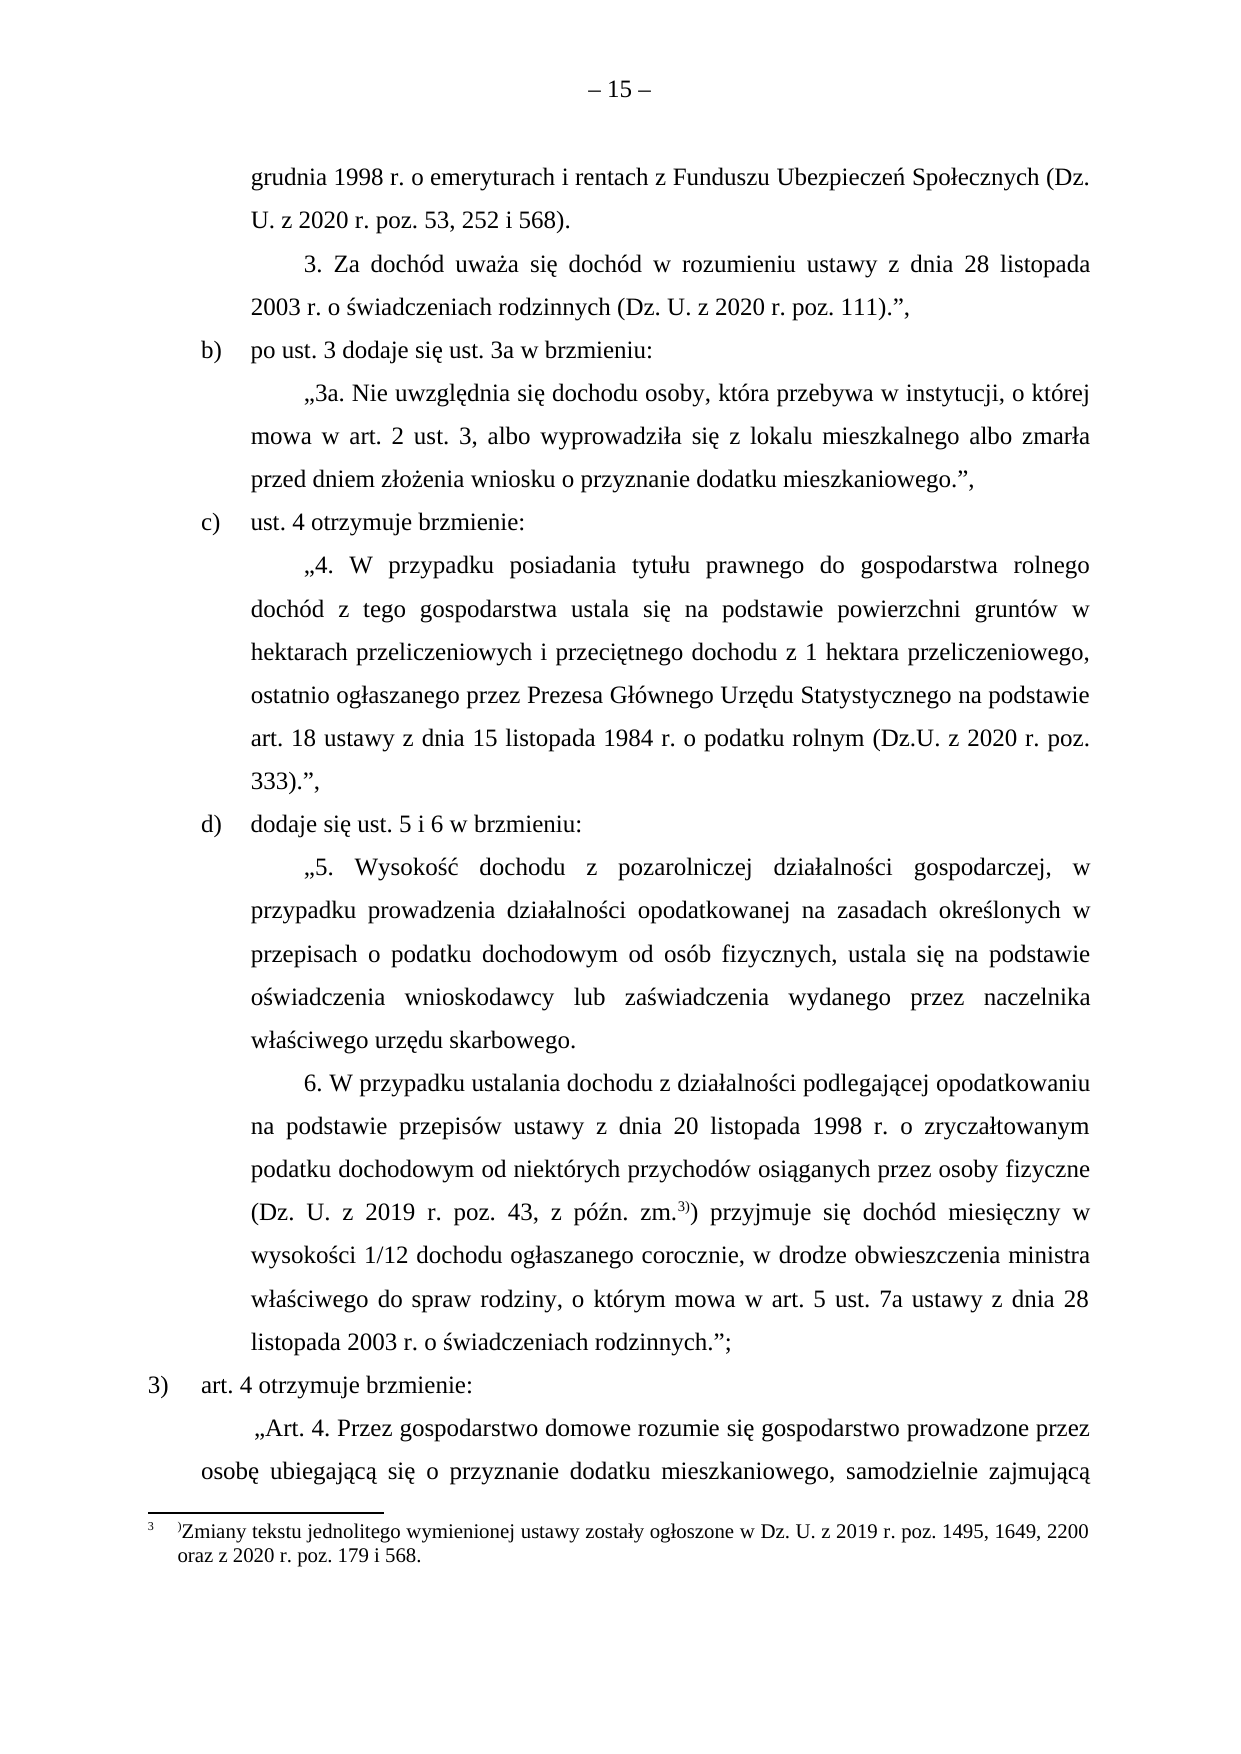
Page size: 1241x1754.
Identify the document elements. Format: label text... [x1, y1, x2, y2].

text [201, 1413, 1091, 1485]
text 3. Za dochód uważa się dochód w rozumieniu ustawy z dnia 28 listopada 2003 r. o świadczeniach rodzinnych (Dz. U. z 2020 r. poz. 111).”, [251, 249, 1091, 321]
text „4. W przypadku posiadania tytułu prawnego do gospodarstwa rolnego dochód z tego gospodarstwa ustala się na podstawie powierzchni gruntów w hektarach przeliczeniowych i przeciętnego dochodu z 1 hektara przeliczeniowego, ostatnio ogłaszanego przez Prezesa Głównego Urzędu Statystycznego na podstawie art. 18 ustawy z dnia 15 listopada 1984 r. o podatku rolnym (Dz.U. z 2020 r. poz. 333).”, [251, 551, 1091, 795]
text „3a. Nie uwzględnia się dochodu osoby, która przebywa w instytucji, o której mowa w art. 2 ust. 3, albo wyprowadziła się z lokalu mieszkalnego albo zmarła przed dniem złożenia wniosku o przyznanie dodatku mieszkaniowego.”, [251, 378, 1091, 493]
text d) dodaje się ust. 5 i 6 w brzmieniu: [201, 809, 1091, 838]
text 3) art. 4 otrzymuje brzmienie: [148, 1370, 1091, 1399]
text c) ust. 4 otrzymuje brzmienie: [201, 507, 1091, 536]
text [251, 162, 1091, 234]
text „5. Wysokość dochodu z pozarolniczej działalności gospodarczej, w przypadku prowadzenia działalności opodatkowanej na zasadach określonych w przepisach o podatku dochodowym od osób fizycznych, ustala się na podstawie oświadczenia wnioskodawcy lub zaświadczenia wydanego przez naczelnika właściwego urzędu skarbowego. [251, 852, 1091, 1054]
text b) po ust. 3 dodaje się ust. 3a w brzmieniu: [201, 335, 1091, 364]
text 6. W przypadku ustalania dochodu z działalności podlegającej opodatkowaniu na podstawie przepisów ustawy z dnia 20 listopada 1998 r. o zryczałtowanym podatku dochodowym od niektórych przychodów osiąganych przez osoby fizyczne (Dz. U. z 2019 r. poz. 43, z późn. zm.)) przyjmuje się dochód miesięczny w wysokości 1/12 dochodu ogłaszanego corocznie, w drodze obwieszczenia ministra właściwego do spraw rodziny, o którym mowa w art. 5 ust. 7a ustawy z dnia 28 listopada 2003 r. o świadczeniach rodzinnych.”; [251, 1068, 1091, 1356]
